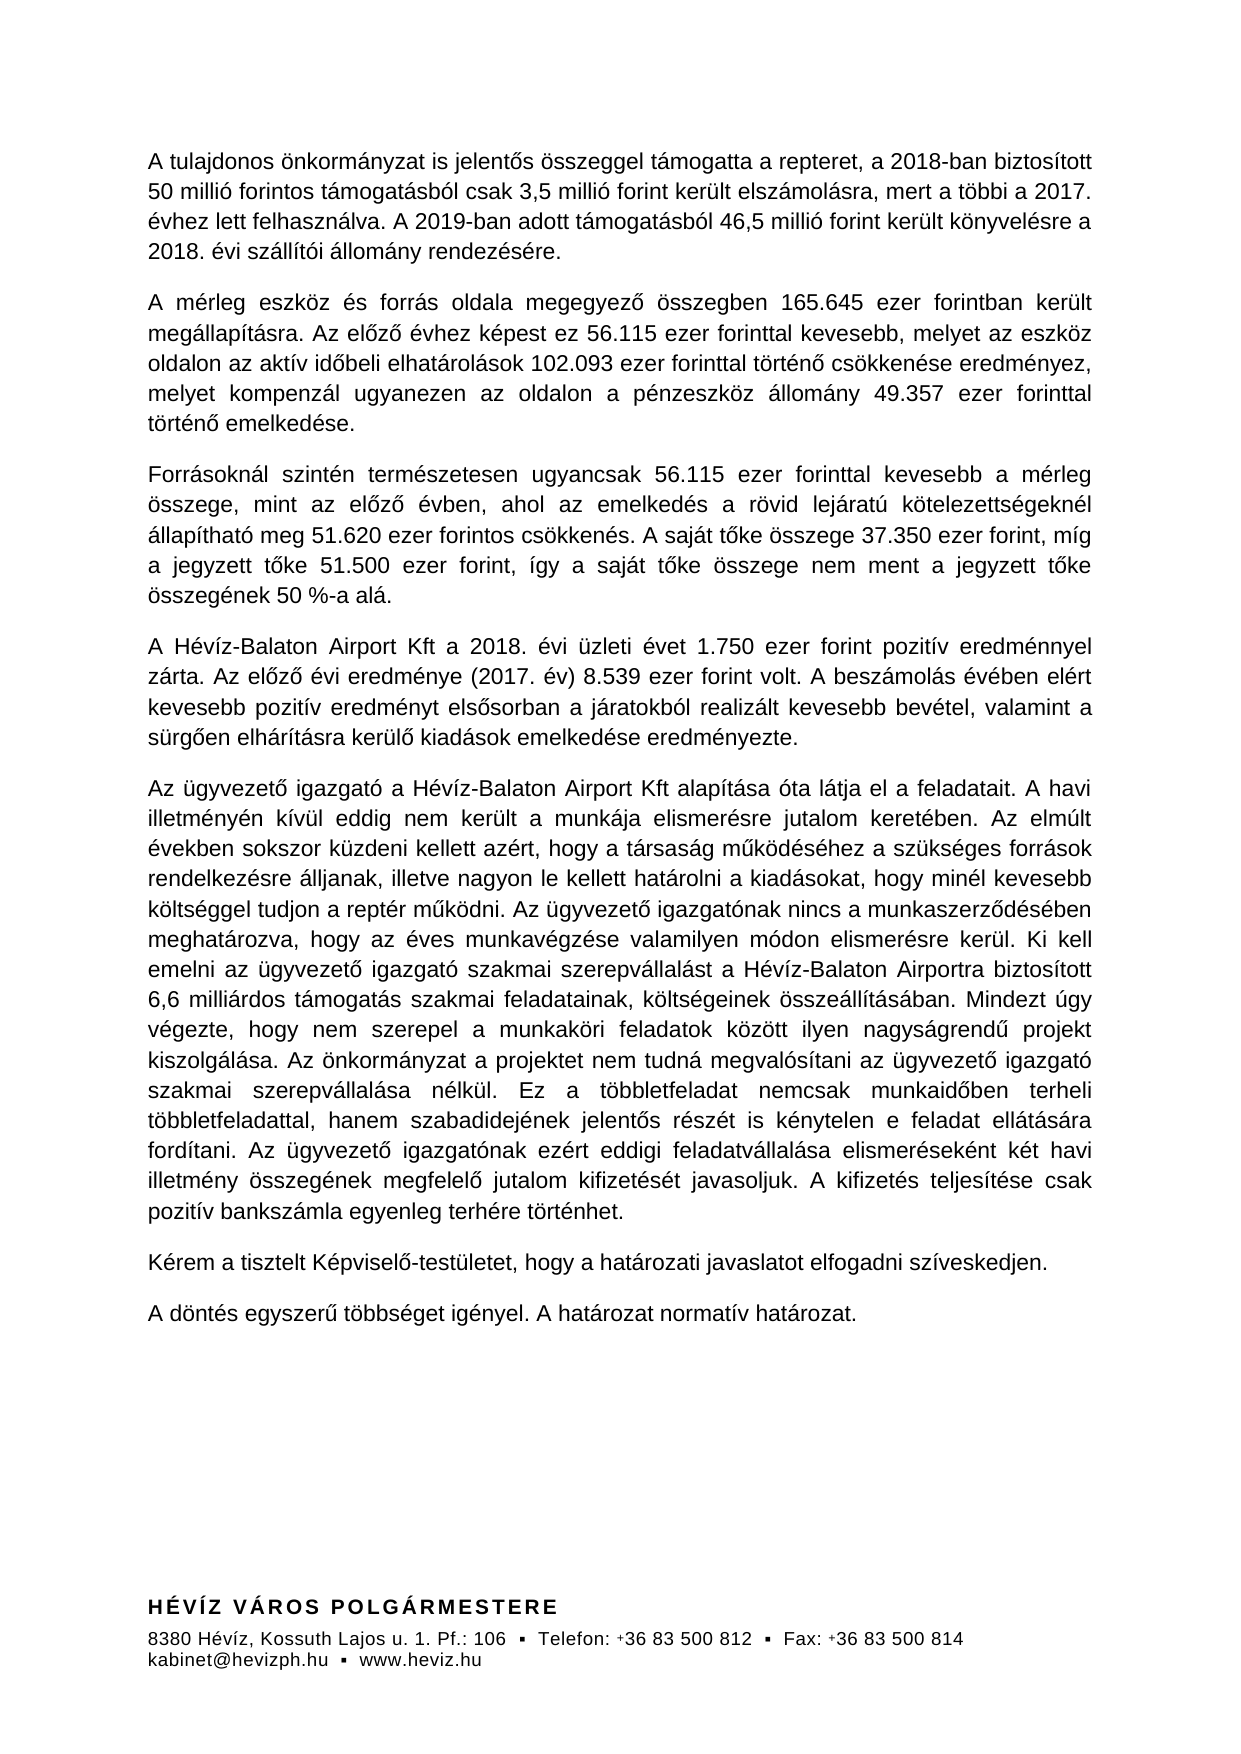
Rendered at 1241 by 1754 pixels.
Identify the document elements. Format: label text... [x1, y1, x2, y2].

text A tulajdonos önkormányzat is jelentős összeggel támogatta a repteret, a 2018-ban biztosított 50 millió forintos támogatásból csak 3,5 millió forint került elszámolásra, mert a többi a 2017. évhez lett felhasználva. A 2019-ban adott támogatásból 46,5 millió forint került könyvelésre a 2018. évi szállítói állomány rendezésére. [148, 148, 1093, 264]
text Kérem a tisztelt Képviselő-testületet, hogy a határozati javaslatot elfogadni szíveskedjen. [148, 1249, 1093, 1275]
text A mérleg eszköz és forrás oldala megegyező összegben 165.645 ezer forintban került megállapításra. Az előző évhez képest ez 56.115 ezer forinttal kevesebb, melyet az eszköz oldalon az aktív időbeli elhatárolások 102.093 ezer forinttal történő csökkenése eredményez, melyet kompenzál ugyanezen az oldalon a pénzeszköz állomány 49.357 ezer forinttal történő emelkedése. [148, 289, 1093, 436]
text A döntés egyszerű többséget igényel. A határozat normatív határozat. [148, 1300, 1093, 1326]
text Forrásoknál szintén természetesen ugyancsak 56.115 ezer forinttal kevesebb a mérleg összege, mint az előző évben, ahol az emelkedés a rövid lejáratú kötelezettségeknél állapítható meg 51.620 ezer forintos csökkenés. A saját tőke összege 37.350 ezer forint, míg a jegyzett tőke 51.500 ezer forint, így a saját tőke összege nem ment a jegyzett tőke összegének 50 %-a alá. [148, 461, 1093, 608]
text A Hévíz-Balaton Airport Kft a 2018. évi üzleti évet 1.750 ezer forint pozitív eredménnyel zárta. Az előző évi eredménye (2017. év) 8.539 ezer forint volt. A beszámolás évében elért kevesebb pozitív eredményt elsősorban a járatokból realizált kevesebb bevétel, valamint a sürgően elhárításra kerülő kiadások emelkedése eredményezte. [148, 633, 1093, 750]
text Az ügyvezető igazgató a Hévíz-Balaton Airport Kft alapítása óta látja el a feladatait. A havi illetményén kívül eddig nem került a munkája elismerésre jutalom keretében. Az elmúlt években sokszor küzdeni kellett azért, hogy a társaság működéséhez a szükséges források rendelkezésre álljanak, illetve nagyon le kellett határolni a kiadásokat, hogy minél kevesebb költséggel tudjon a reptér működni. Az ügyvezető igazgatónak nincs a munkaszerződésében meghatározva, hogy az éves munkavégzése valamilyen módon elismerésre kerül. Ki kell emelni az ügyvezető igazgató szakmai szerepvállalást a Hévíz-Balaton Airportra biztosított 6,6 milliárdos támogatás szakmai feladatainak, költségeinek összeállításában. Mindezt úgy végezte, hogy nem szerepel a munkaköri feladatok között ilyen nagyságrendű projekt kiszolgálása. Az önkormányzat a projektet nem tudná megvalósítani az ügyvezető igazgató szakmai szerepvállalása nélkül. Ez a többletfeladat nemcsak munkaidőben terheli többletfeladattal, hanem szabadidejének jelentős részét is kénytelen e feladat ellátására fordítani. Az ügyvezető igazgatónak ezért eddigi feladatvállalása elismeréseként két havi illetmény összegének megfelelő jutalom kifizetését javasoljuk. A kifizetés teljesítése csak pozitív bankszámla egyenleg terhére történhet. [148, 775, 1093, 1224]
